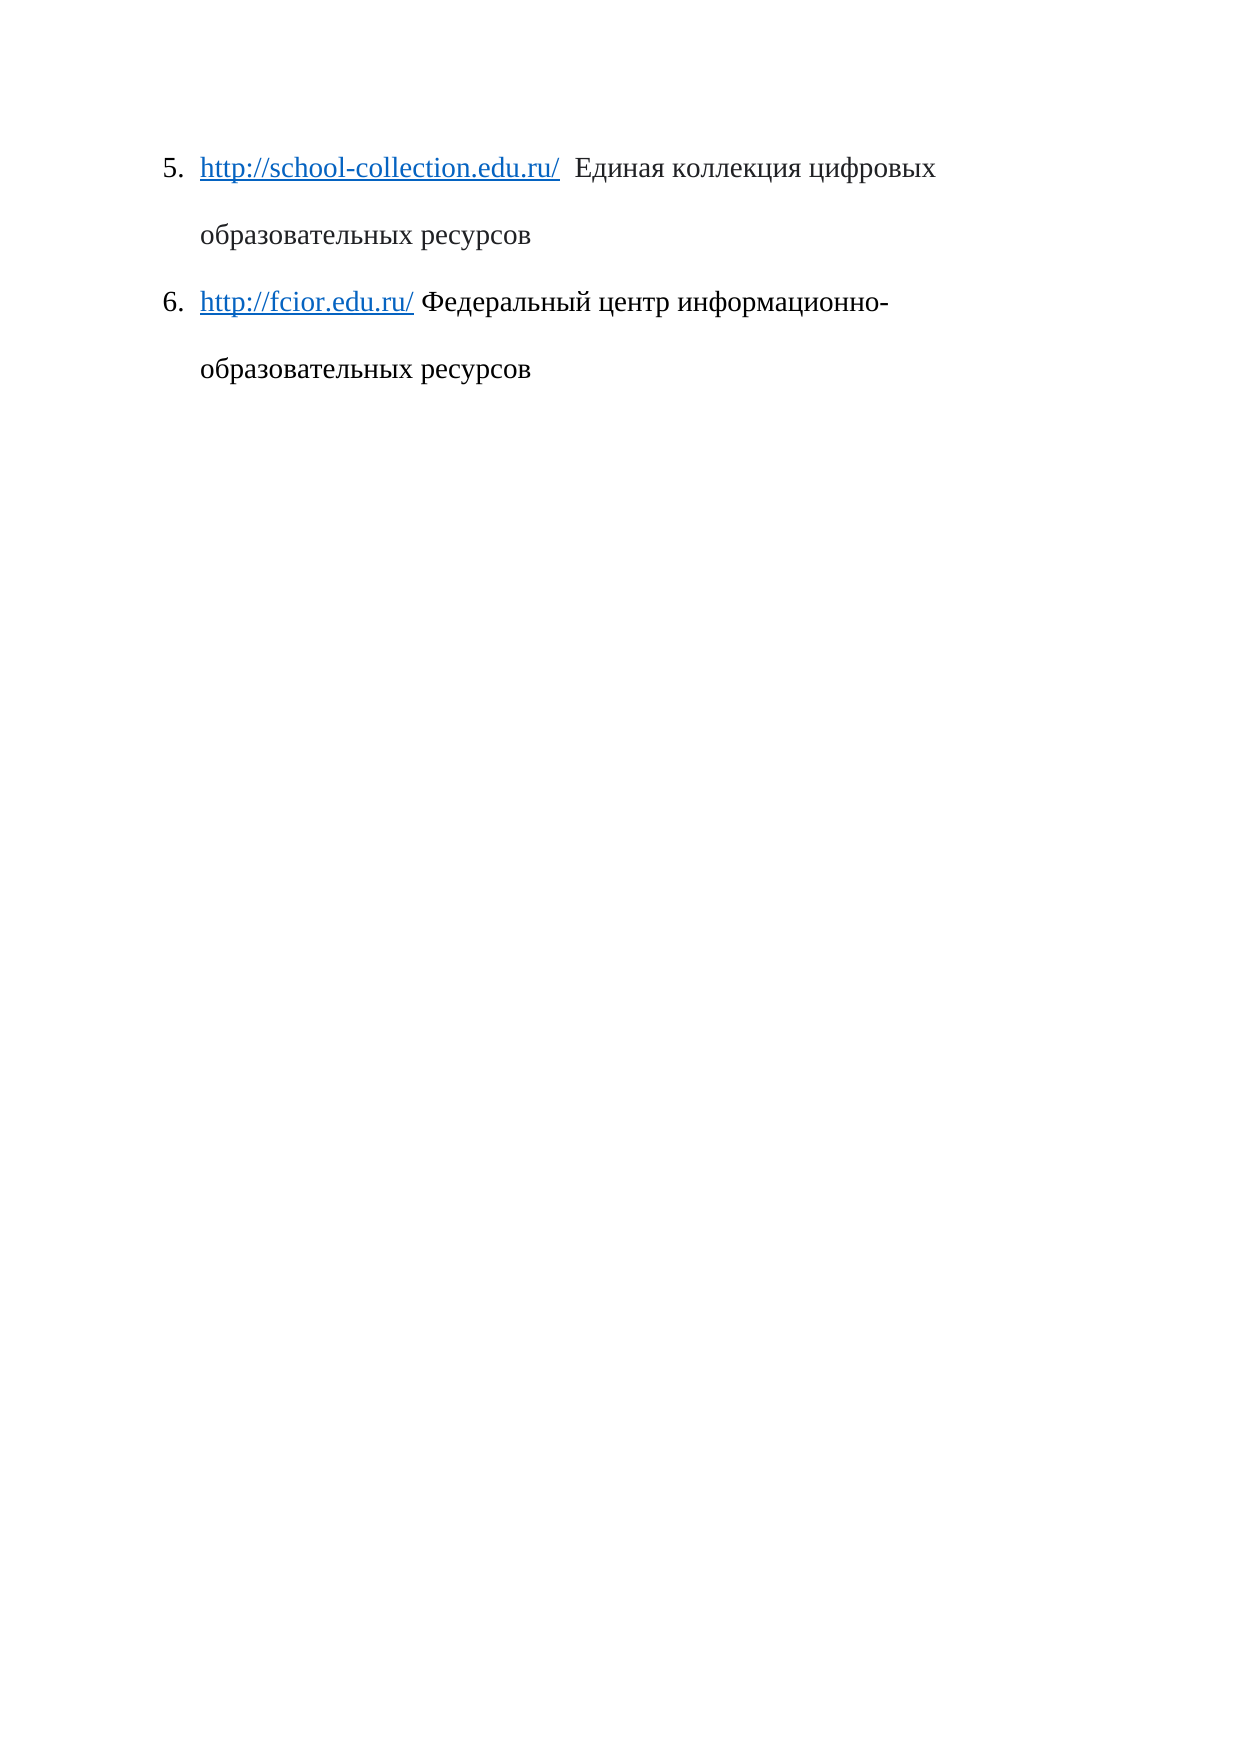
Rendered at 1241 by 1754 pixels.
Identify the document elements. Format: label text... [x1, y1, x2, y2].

list http://school-collection.edu.ru/ Единая коллекция цифровых образовательных ресурсов [162, 150, 1090, 251]
list http://fcior.edu.ru/ Федеральный центр информационно-образовательных ресурсов [162, 284, 1090, 385]
